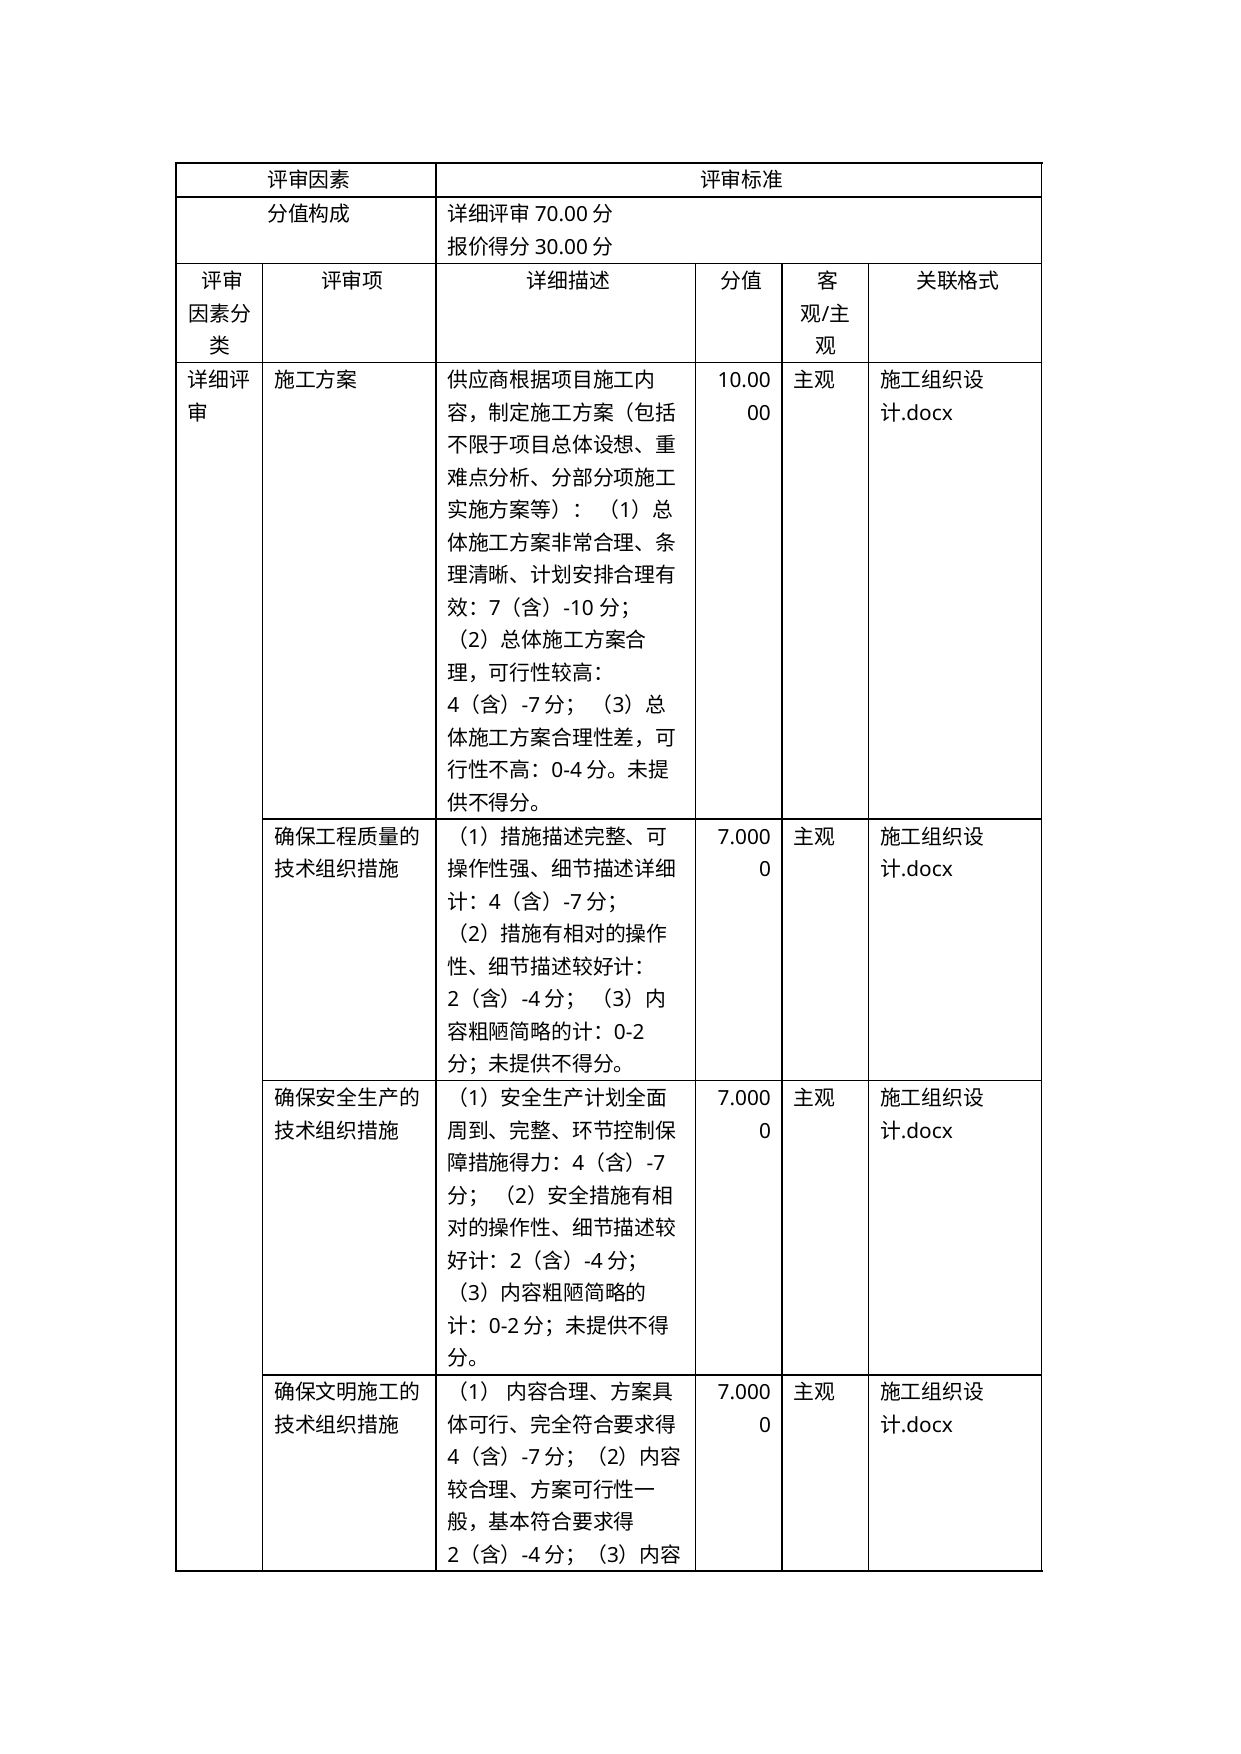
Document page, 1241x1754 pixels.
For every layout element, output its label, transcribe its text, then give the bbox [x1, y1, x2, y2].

table_header 评审因素 [177, 164, 435, 196]
table_cell 确保工程质量的技术组织措施 [263, 820, 435, 1080]
table_cell 施工方案 [263, 363, 435, 818]
table_cell 主观 [783, 1376, 868, 1570]
table_cell 7.0000 [696, 1081, 781, 1374]
table_cell 主观 [783, 1081, 868, 1374]
table_cell 评审因素分类 [177, 264, 262, 362]
table_cell 详细描述 [437, 264, 695, 362]
table_cell 7.0000 [696, 820, 781, 1080]
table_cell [437, 1376, 695, 1570]
table_cell 分值 [696, 264, 781, 362]
table_cell 主观 [783, 820, 868, 1080]
table_cell （1）安全生产计划全面周到、完整、环节控制保障措施得力：4（含）-7分； （2）安全措施有相对的操作性、细节描述较好计：2（含）-4分； （3）内容粗陋简略的计：0-2分；未提供不得分。 [437, 1081, 695, 1374]
table_cell 详细评审 [177, 363, 262, 1570]
table_cell 供应商根据项目施工内容，制定施工方案（包括不限于项目总体设想、重难点分析、分部分项施工实施方案等）： （1）总体施工方案非常合理、条理清晰、计划安排合理有效：7（含）-10 分； （2）总体施工方案合理，可行性较高：4（含）-7分； （3）总体施工方案合理性差，可行性不高：0-4分。未提供不得分。 [437, 363, 695, 818]
table_cell 客观/主观 [783, 264, 868, 362]
table_cell （1）措施描述完整、可操作性强、细节描述详细计：4（含）-7分； （2）措施有相对的操作性、细节描述较好计：2（含）-4分； （3）内容粗陋简略的计：0-2分；未提供不得分。 [437, 820, 695, 1080]
table_cell 确保安全生产的技术组织措施 [263, 1081, 435, 1374]
table_cell 评审项 [263, 264, 435, 362]
table_cell 7.0000 [696, 1376, 781, 1570]
table_cell 10.0000 [696, 363, 781, 818]
table_cell 施工组织设计.docx [869, 1081, 1041, 1374]
table_cell 关联格式 [869, 264, 1041, 362]
table_cell 施工组织设计.docx [869, 363, 1041, 818]
table_header 评审标准 [437, 164, 1041, 196]
table_cell 施工组织设计.docx [869, 820, 1041, 1080]
table_cell 施工组织设计.docx [869, 1376, 1041, 1570]
table_cell 详细评审70.00分 报价得分30.00分 [437, 198, 1041, 263]
table_cell 确保文明施工的技术组织措施 [263, 1376, 435, 1570]
table_cell 分值构成 [177, 198, 435, 263]
table_cell 主观 [783, 363, 868, 818]
